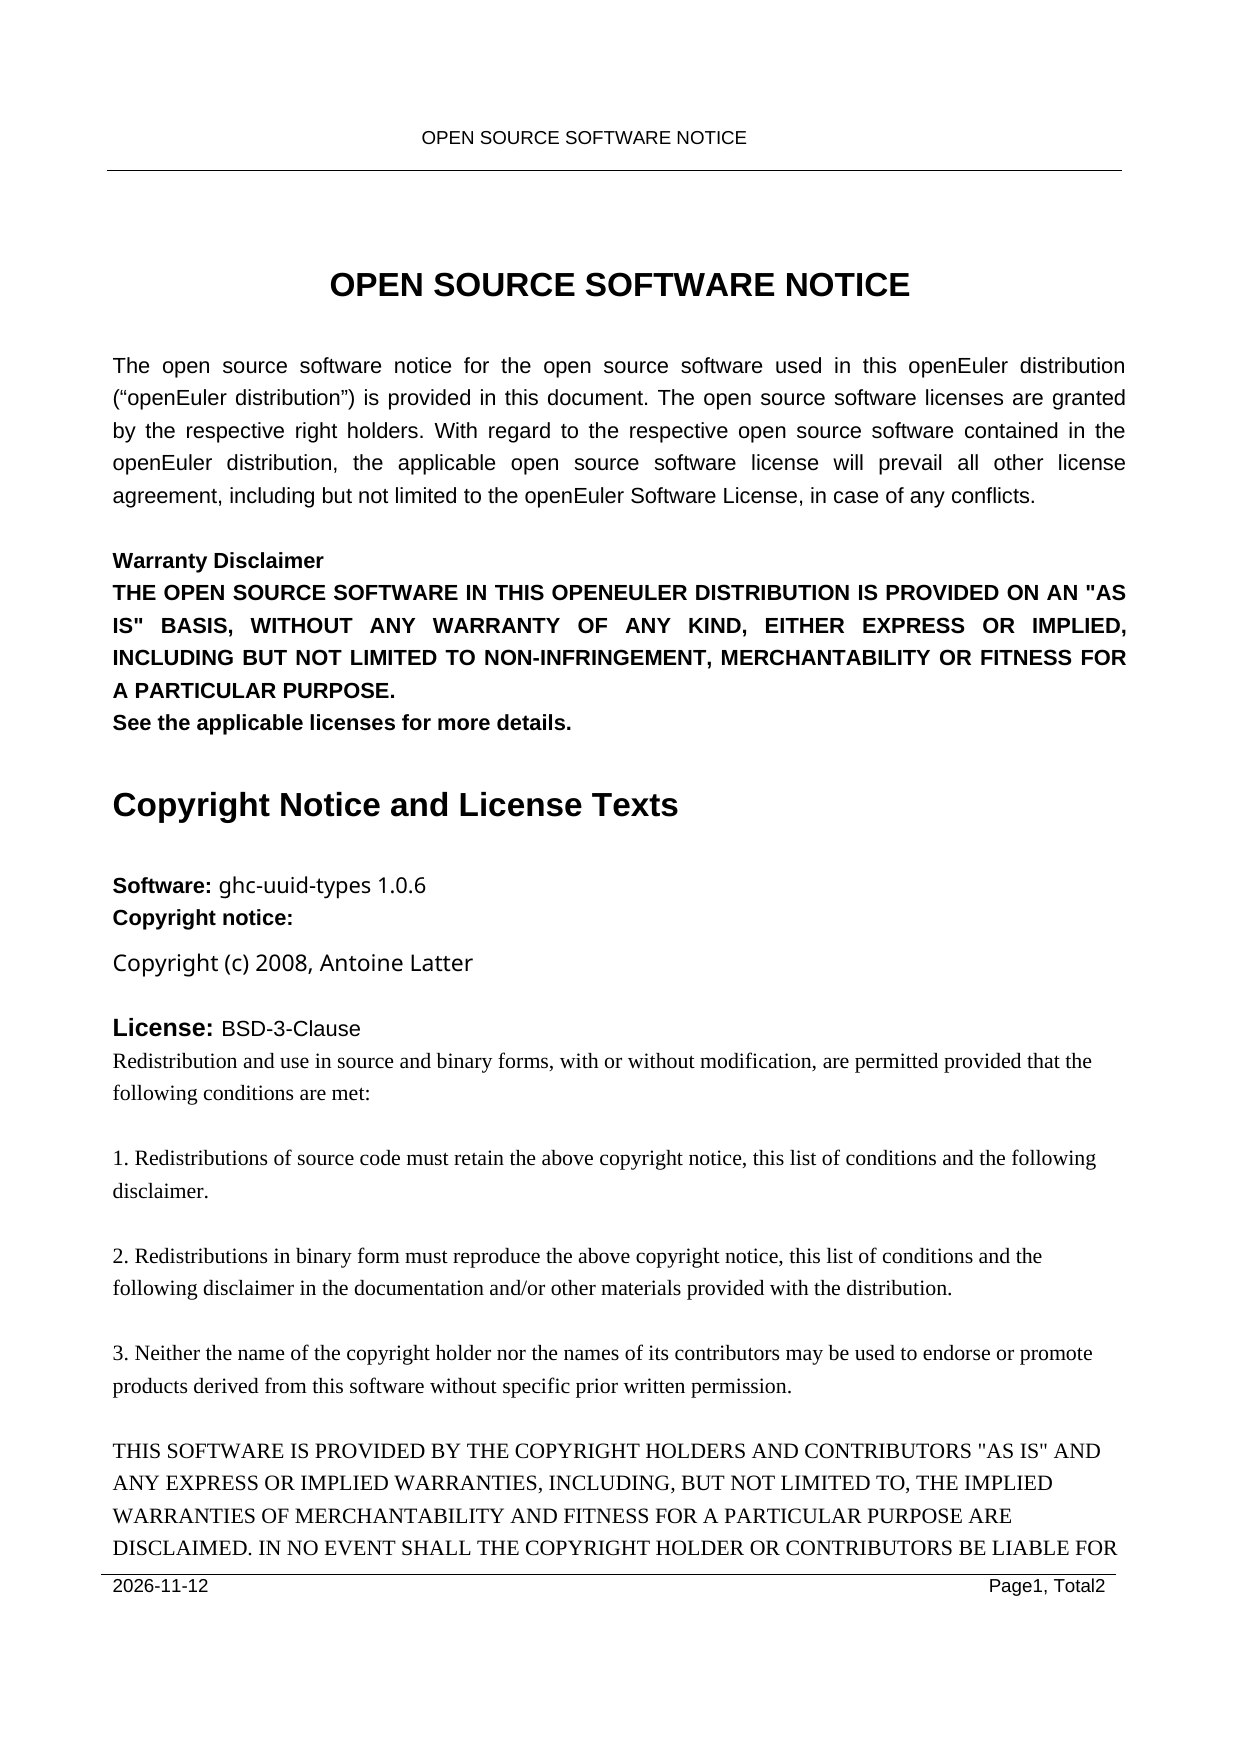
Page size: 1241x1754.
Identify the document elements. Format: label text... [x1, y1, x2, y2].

text License: BSD-3-Clause [112, 1012, 1128, 1044]
text Warranty Disclaimer [112, 544, 1128, 576]
text Copyright notice: [112, 901, 1128, 934]
text Copyright (c) 2008, Antoine Latter [112, 947, 1128, 1012]
text OPEN SOURCE SOFTWARE NOTICE [112, 251, 1128, 316]
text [112, 1044, 1128, 1564]
title Software: ghc-uuid-types 1.0.6 [112, 869, 1128, 901]
text The open source software notice for the open source software used in this openEuler distribution (“openEuler distribution”) is provided in this document. The open source software licenses are granted by the respective right holders. With regard to the respective open source software contained in the openEuler distribution, the applicable open source software license will prevail all other license agreement, including but not limited to the openEuler Software License, in case of any conflicts. [112, 349, 1128, 511]
text Copyright Notice and License Texts [112, 771, 1128, 836]
text THE OPEN SOURCE SOFTWARE IN THIS OPENEULER DISTRIBUTION IS PROVIDED ON AN "AS IS" BASIS, WITHOUT ANY WARRANTY OF ANY KIND, EITHER EXPRESS OR IMPLIED, INCLUDING BUT NOT LIMITED TO NON-INFRINGEMENT, MERCHANTABILITY OR FITNESS FOR A PARTICULAR PURPOSE. See the applicable licenses for more details. [112, 576, 1128, 739]
